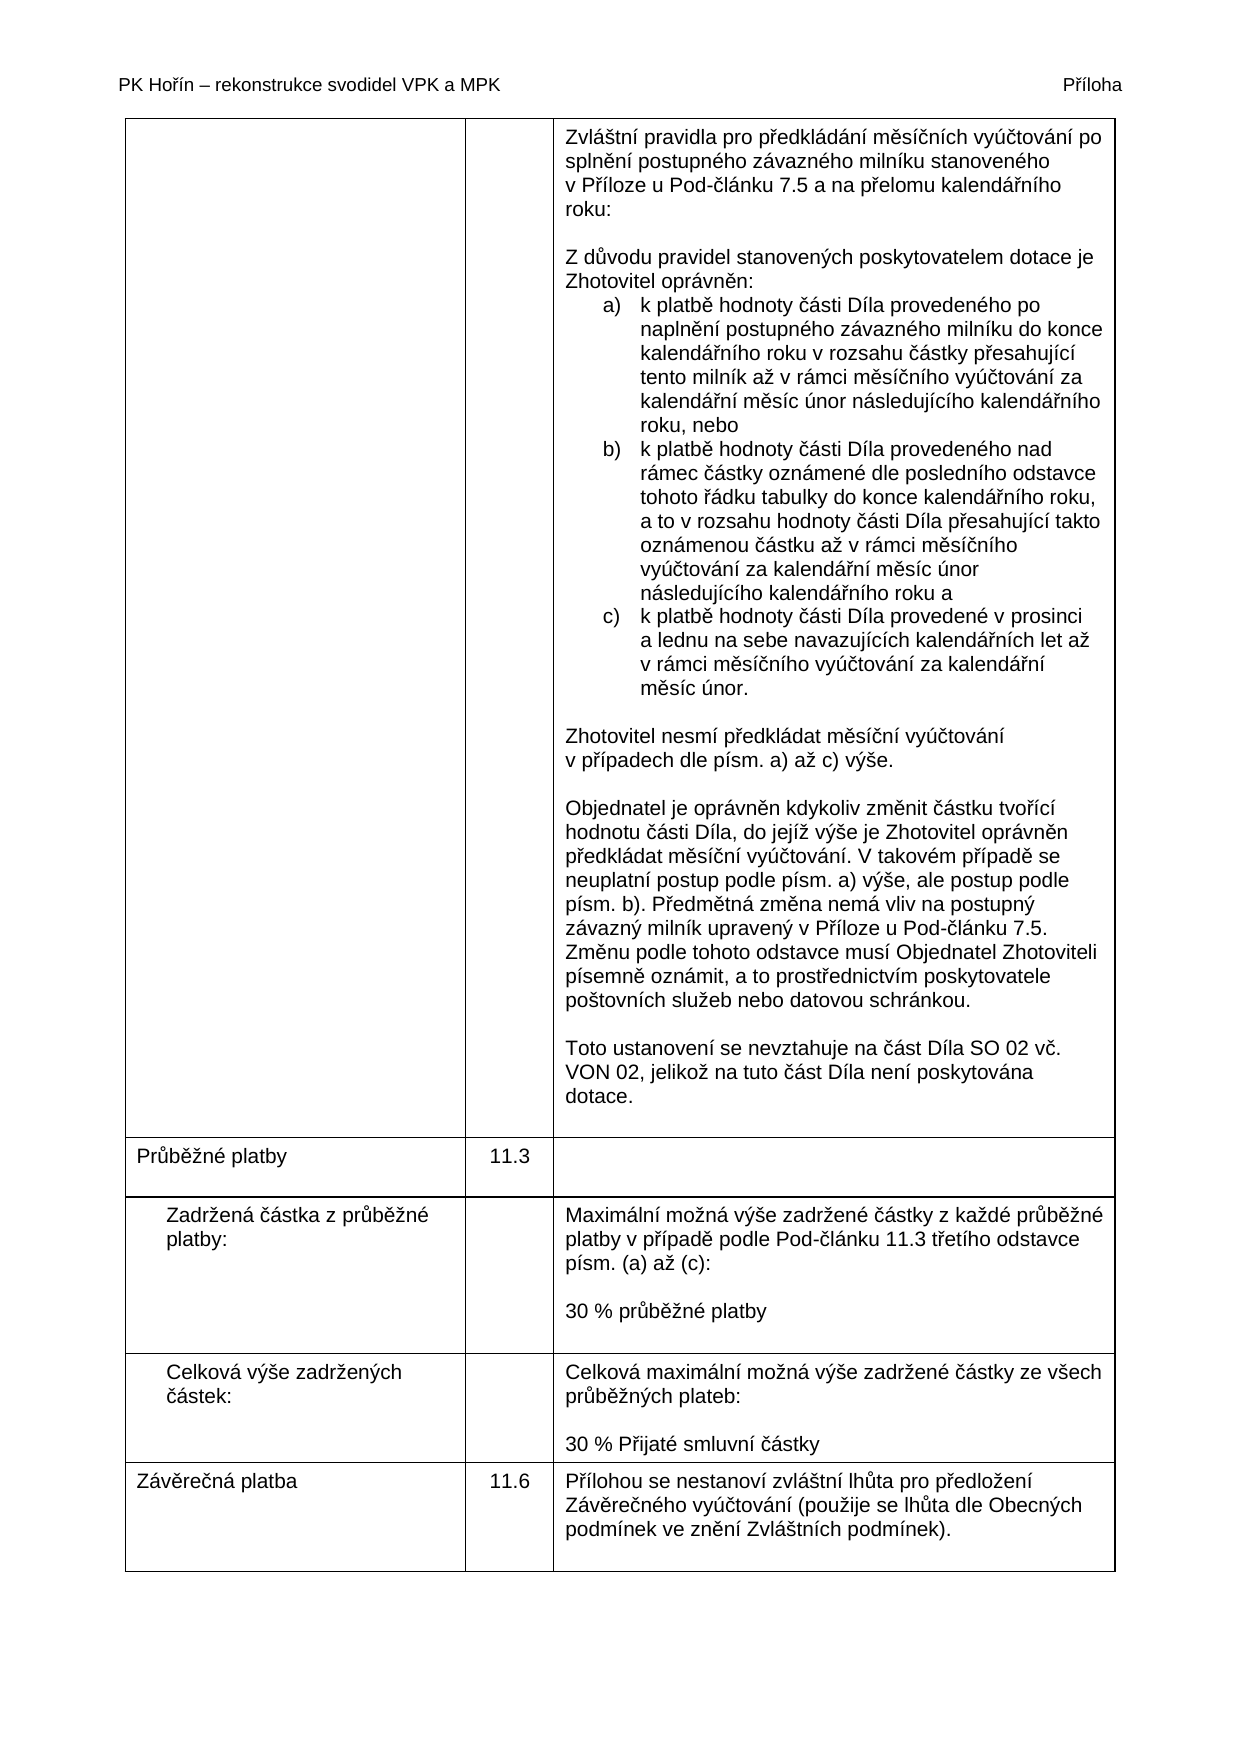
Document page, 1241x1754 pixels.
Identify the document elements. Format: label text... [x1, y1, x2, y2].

table_cell [466, 1354, 553, 1462]
table_cell Zvláštní pravidla pro předkládání měsíčních vyúčtování po splnění postupného závazného milníku stanoveného v Příloze u Pod-článku 7.5 a na přelomu kalendářního roku: Z důvodu pravidel stanovených poskytovatelem dotace je Zhotovitel oprávněn: k platbě hodnoty části Díla provedeného po naplnění postupného závazného milníku do konce kalendářního roku v rozsahu částky přesahující tento milník až v rámci měsíčního vyúčtování za kalendářní měsíc únor následujícího kalendářního roku, nebo k platbě hodnoty části Díla provedeného nad rámec částky oznámené dle posledního odstavce tohoto řádku tabulky do konce kalendářního roku, a to v rozsahu hodnoty části Díla přesahující takto oznámenou částku až v rámci měsíčního vyúčtování za kalendářní měsíc únor následujícího kalendářního roku a k platbě hodnoty části Díla provedené v prosinci a lednu na sebe navazujících kalendářních let až v rámci měsíčního vyúčtování za kalendářní měsíc únor. Zhotovitel nesmí předkládat měsíční vyúčtování v případech dle písm. a) až c) výše. Objednatel je oprávněn kdykoliv změnit částku tvořící hodnotu části Díla, do jejíž výše je Zhotovitel oprávněn předkládat měsíční vyúčtování. V takovém případě se neuplatní postup podle písm. a) výše, ale postup podle písm. b). Předmětná změna nemá vliv na postupný závazný milník upravený v Příloze u Pod-článku 7.5. Změnu podle tohoto odstavce musí Objednatel Zhotoviteli písemně oznámit, a to prostřednictvím poskytovatele poštovních služeb nebo datovou schránkou. Toto ustanovení se nevztahuje na část Díla SO 02 vč. VON 02, jelikož na tuto část Díla není poskytována dotace. [554, 119, 1114, 1137]
table_cell [466, 119, 553, 1137]
table_cell Zadržená částka z průběžné platby: [126, 1198, 465, 1353]
table_cell Průběžné platby [126, 1138, 465, 1196]
table_cell Celková maximální možná výše zadržené částky ze všech průběžných plateb: 30 % Přijaté smluvní částky [554, 1354, 1114, 1462]
table_cell [554, 1138, 1114, 1196]
table_cell Maximální možná výše zadržené částky z každé průběžné platby v případě podle Pod-článku 11.3 třetího odstavce písm. (a) až (c): 30 % průběžné platby [554, 1198, 1114, 1353]
table_cell 11.6 [466, 1463, 553, 1571]
table_cell Závěrečná platba [126, 1463, 465, 1571]
table_cell [126, 119, 465, 1137]
table_cell Celková výše zadržených částek: [126, 1354, 465, 1462]
table_cell [466, 1198, 553, 1353]
table_cell 11.3 [466, 1138, 553, 1196]
table_cell Přílohou se nestanoví zvláštní lhůta pro předložení Závěrečného vyúčtování (použije se lhůta dle Obecných podmínek ve znění Zvláštních podmínek). [554, 1463, 1114, 1571]
